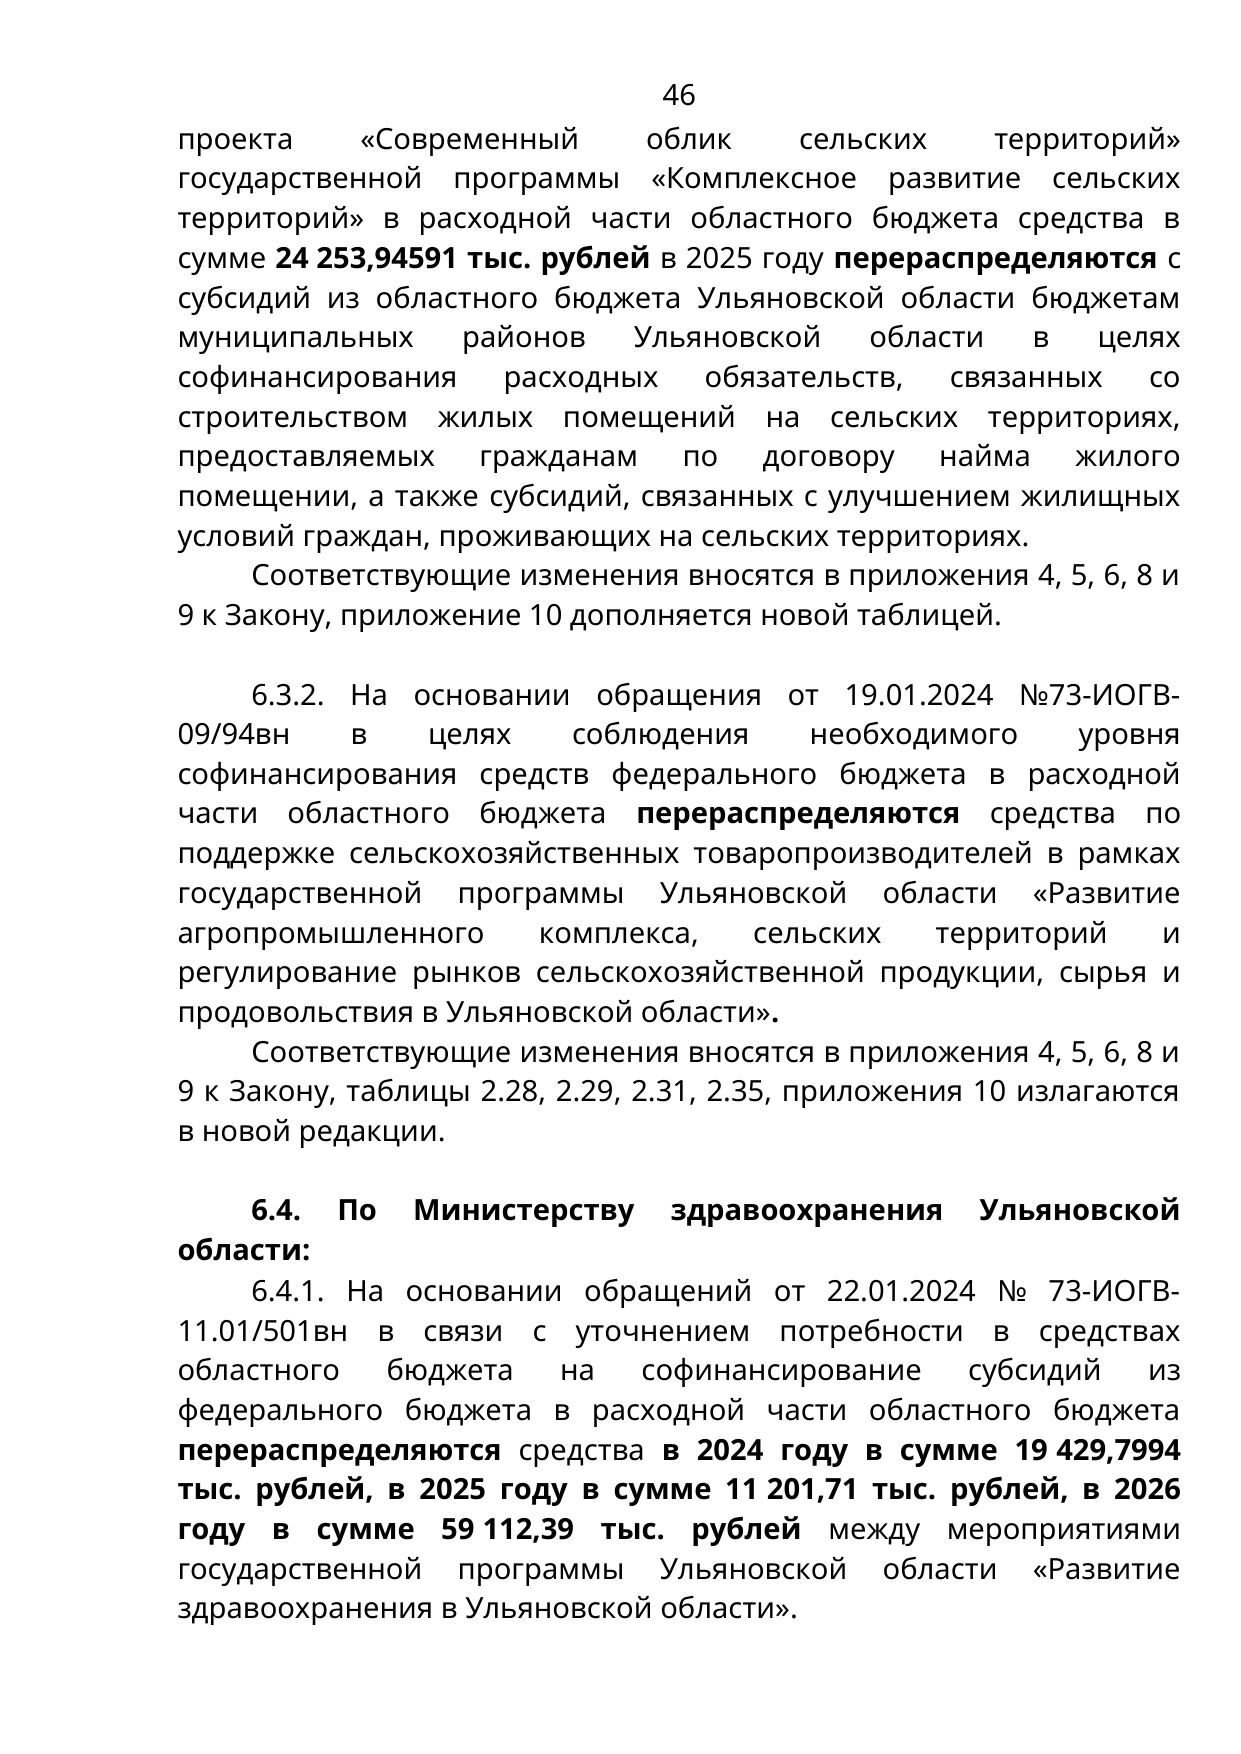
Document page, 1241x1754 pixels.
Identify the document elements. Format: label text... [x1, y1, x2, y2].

list Соответствующие изменения вносятся в приложения 4, 5, 6, 8 и 9 к Закону, таблицы 2.28, 2.29, 2.31, 2.35, приложения 10 излагаются в новой редакции. [177, 1031, 1181, 1150]
text 6.3.2. На основании обращения от 19.01.2024 №73-ИОГВ-09/94вн в целях соблюдения необходимого уровня софинансирования средств федерального бюджета в расходной части областного бюджета перераспределяются средства по поддержке сельскохозяйственных товаропроизводителей в рамках государственной программы Ульяновской области «Развитие агропромышленного комплекса, сельских территорий и регулирование рынков сельскохозяйственной продукции, сырья и продовольствия в Ульяновской области». [177, 674, 1181, 1031]
list 6.4.1. На основании обращений от 22.01.2024 № 73-ИОГВ-11.01/501вн в связи с уточнением потребности в средствах областного бюджета на софинансирование субсидий из федерального бюджета в расходной части областного бюджета перераспределяются средства в 2024 году в сумме 19 429,7994 тыс. рублей, в 2025 году в сумме 11 201,71 тыс. рублей, в 2026 году в сумме 59 112,39 тыс. рублей между мероприятиями государственной программы Ульяновской области «Развитие здравоохранения в Ульяновской области». [177, 1270, 1189, 1629]
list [177, 118, 1181, 555]
text Соответствующие изменения вносятся в приложения 4, 5, 6, 8 и 9 к Закону, приложение 10 дополняется новой таблицей. [177, 555, 1181, 634]
text 6.4. По Министерству здравоохранения Ульяновской области: [177, 1190, 1181, 1269]
